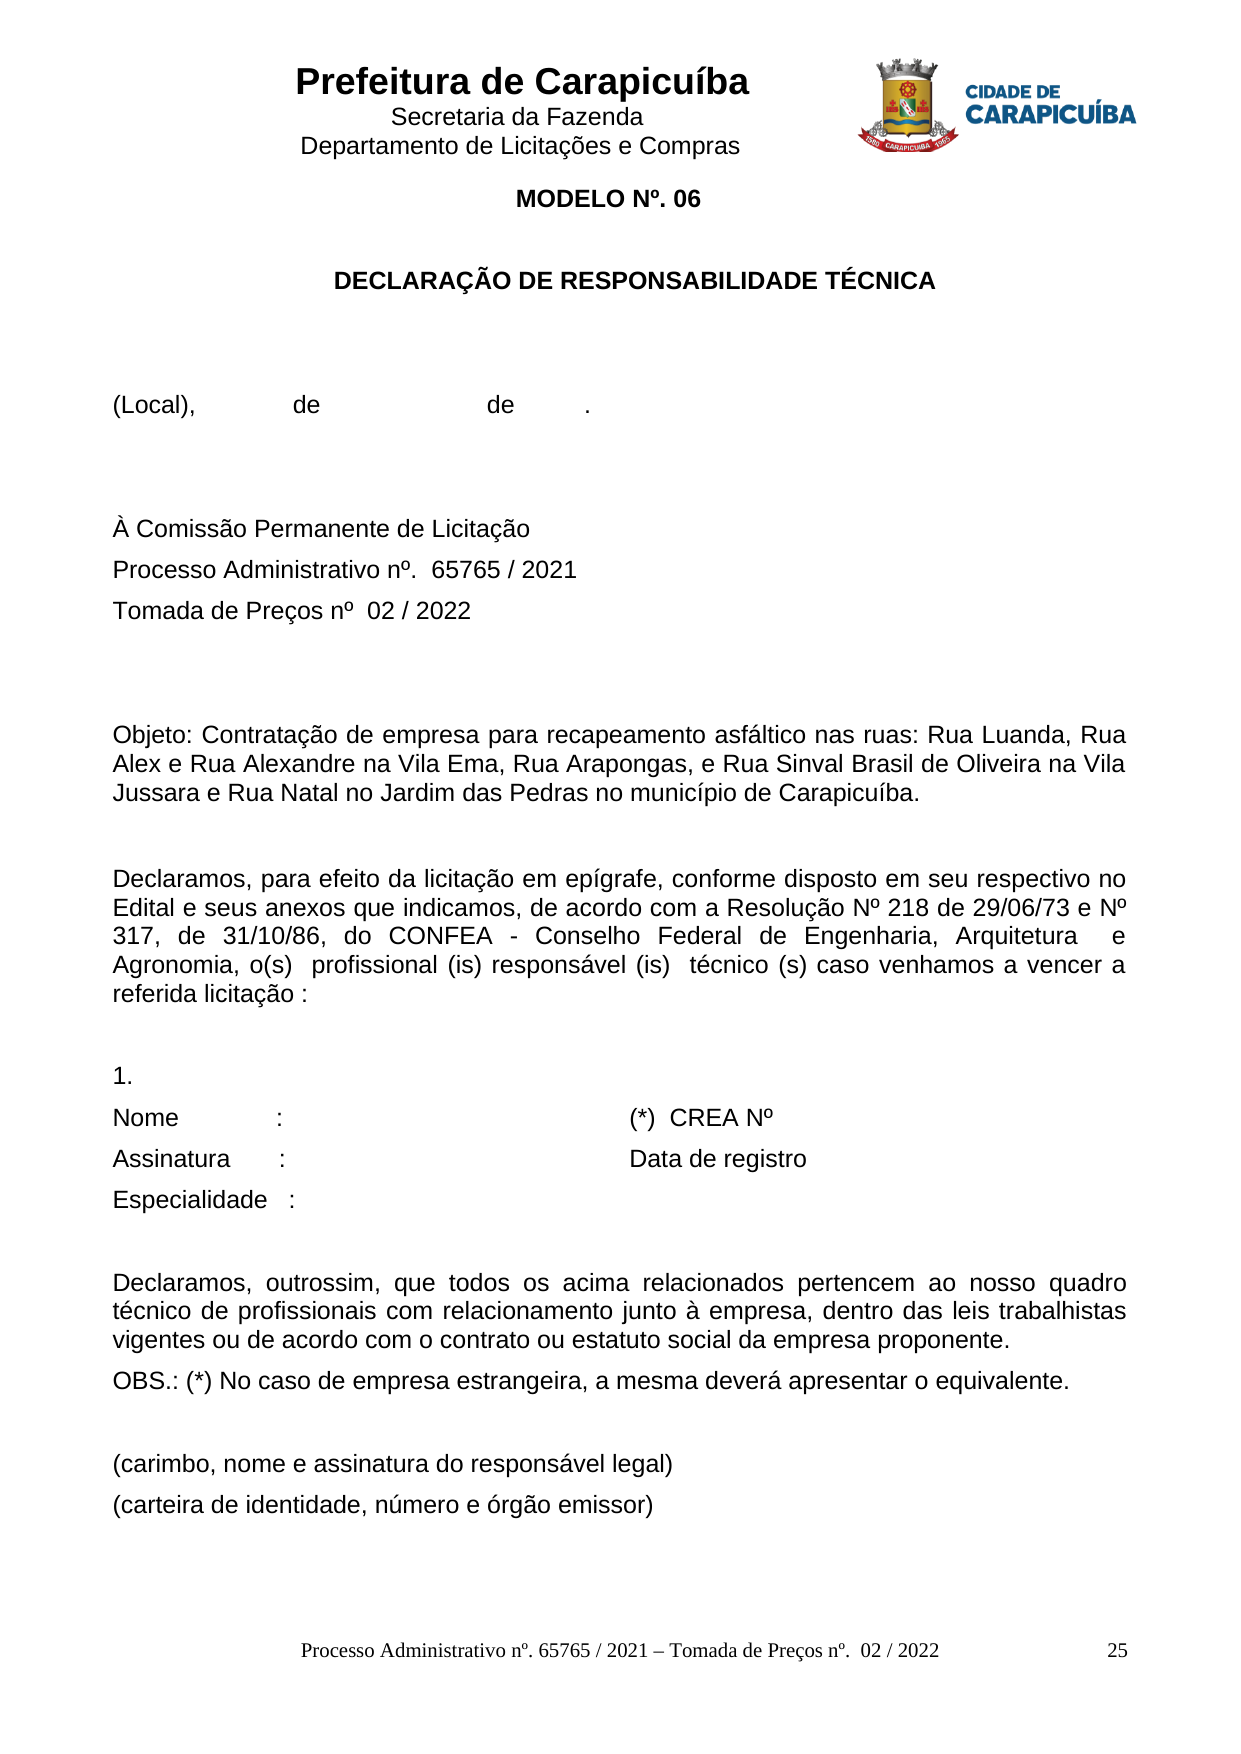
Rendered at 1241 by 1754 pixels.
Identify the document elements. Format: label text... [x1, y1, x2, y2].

text (carimbo, nome e assinatura do responsável legal) [112, 1449, 1128, 1477]
picture [857, 57, 1139, 152]
text Declaramos, para efeito da licitação em epígrafe, conforme disposto em seu respectivo no Edital e seus anexos que indicamos, de acordo com a Resolução Nº 218 de 29/06/73 e Nº 317, de 31/10/86, do CONFEA - Conselho Federal de Engenharia, Arquitetura e Agronomia, o(s) profissional (is) responsável (is) técnico (s) caso venhamos a vencer a referida licitação : [112, 864, 1128, 1007]
text Assinatura : Data de registro [112, 1144, 1104, 1172]
text Objeto: Contratação de empresa para recapeamento asfáltico nas ruas: Rua Luanda, Rua Alex e Rua Alexandre na Vila Ema, Rua Arapongas, e Rua Sinval Brasil de Oliveira na Vila Jussara e Rua Natal no Jardim das Pedras no município de Carapicuíba. [112, 720, 1128, 806]
text Processo Administrativo nº. 65765 / 2021 [112, 555, 1104, 584]
text Tomada de Preços nº 02 / 2022 [112, 596, 1104, 625]
text (Local), de de . [112, 390, 1104, 419]
text OBS.: (*) No caso de empresa estrangeira, a mesma deverá apresentar o equivalente. [112, 1366, 1128, 1395]
text À Comissão Permanente de Licitação [112, 514, 1104, 542]
text MODELO Nº. 06 [112, 184, 1104, 212]
text (carteira de identidade, número e órgão emissor) [112, 1490, 1128, 1519]
text DECLARAÇÃO DE RESPONSABILIDADE TÉCNICA [112, 266, 1104, 295]
text 1. [112, 1061, 1104, 1090]
text Especialidade : [112, 1185, 1104, 1214]
text Declaramos, outrossim, que todos os acima relacionados pertencem ao nosso quadro técnico de profissionais com relacionamento junto à empresa, dentro das leis trabalhistas vigentes ou de acordo com o contrato ou estatuto social da empresa proponente. [112, 1267, 1128, 1354]
text Nome : (*) CREA Nº [112, 1102, 1104, 1131]
